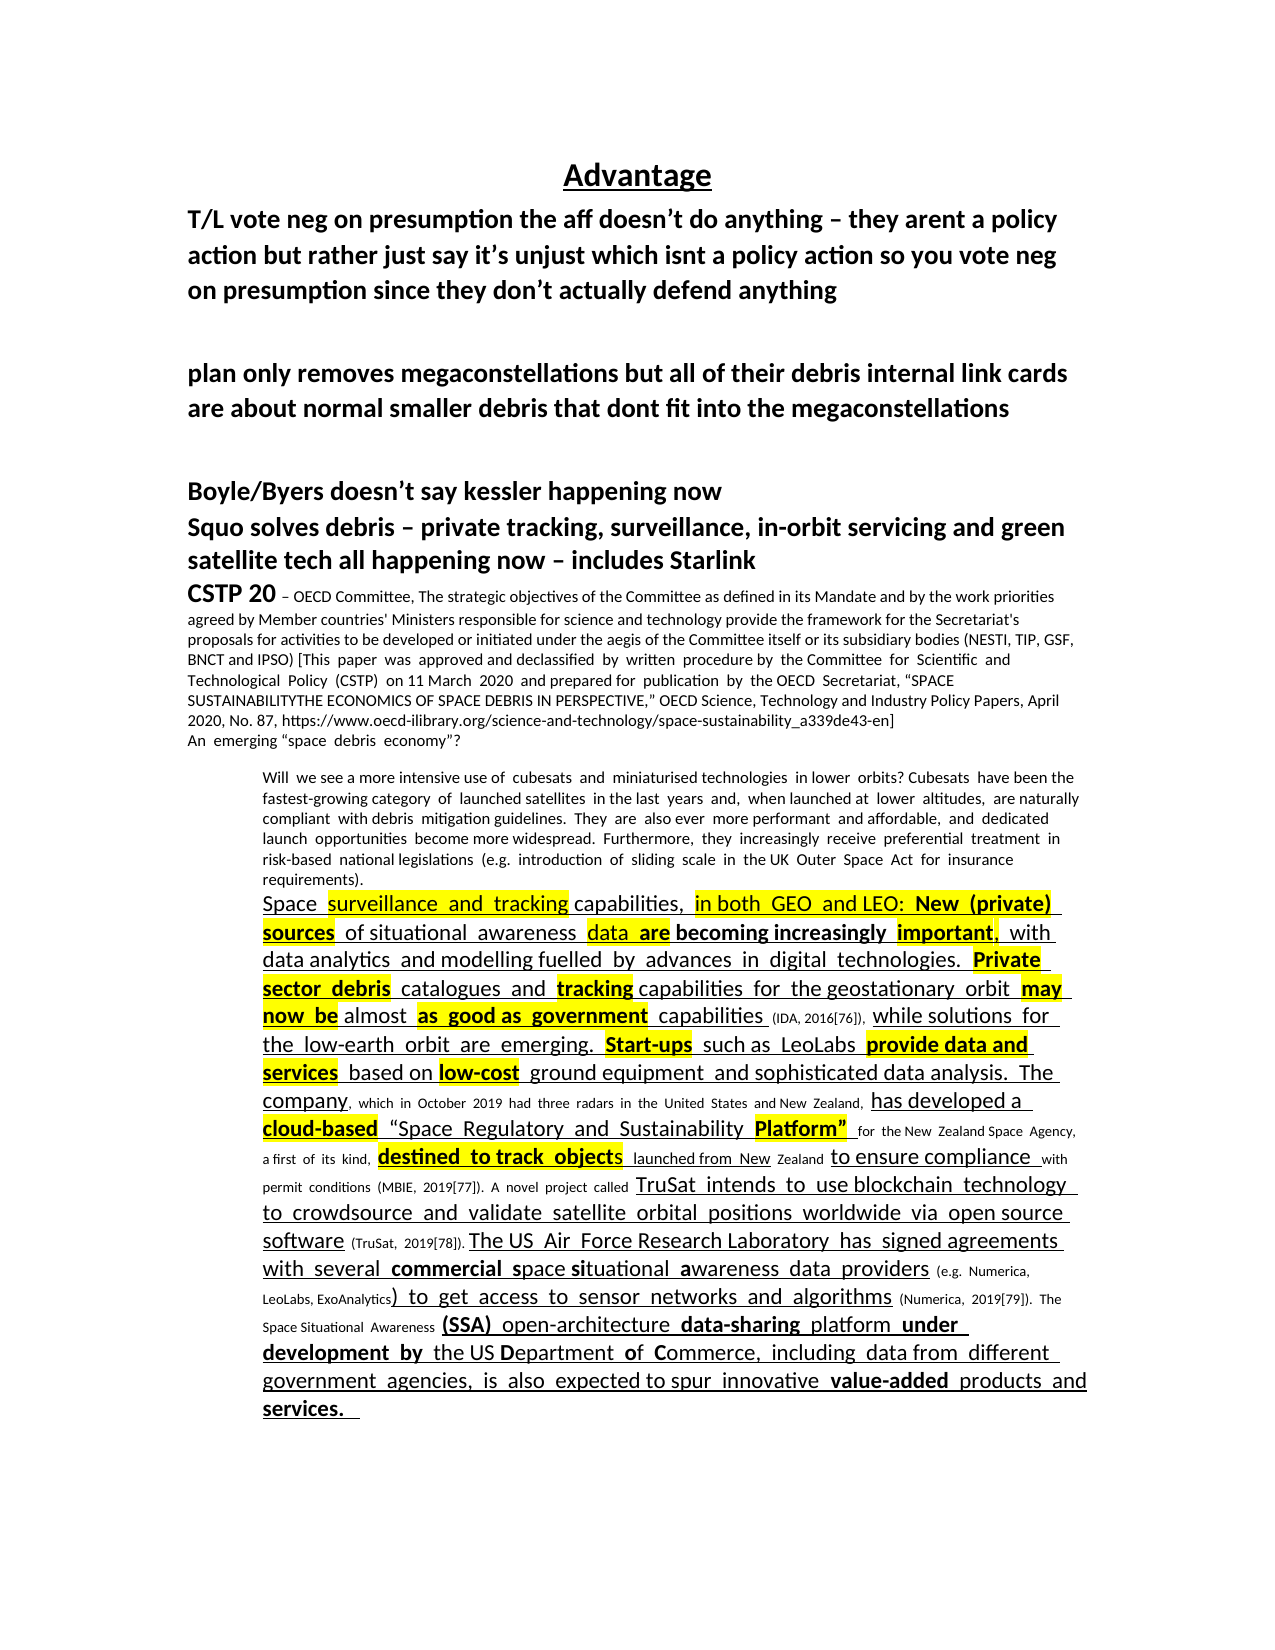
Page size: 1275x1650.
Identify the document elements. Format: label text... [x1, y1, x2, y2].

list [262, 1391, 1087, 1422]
text An emerging “space debris economy”? [187, 731, 1087, 751]
subtitle Advantage [187, 154, 1087, 195]
subtitle Squo solves debris – private tracking, surveillance, in-orbit servicing and green satellite tech all happening now – includes Starlink [187, 510, 1087, 576]
text CSTP 20 – OECD Committee, The strategic objectives of the Committee as defined in its Mandate and by the work priorities agreed by Member countries' Ministers responsible for science and technology provide the framework for the Secretariat's proposals for activities to be developed or initiated under the aegis of the Committee itself or its subsidiary bodies (NESTI, TIP, GSF, BNCT and IPSO) [This paper was approved and declassified by written procedure by the Committee for Scientific and Technological Policy (CSTP) on 11 March 2020 and prepared for publication by the OECD Secretariat, “SPACE SUSTAINABILITYTHE ECONOMICS OF SPACE DEBRIS IN PERSPECTIVE,” OECD Science, Technology and Industry Policy Papers, April 2020, No. 87, https://www.oecd-ilibrary.org/science-and-technology/space-sustainability_a339de43-en] [187, 576, 1087, 731]
list Space surveillance and tracking capabilities, in both GEO and LEO: New (private) sources of situational awareness data are becoming increasingly important, with data analytics and modelling fuelled by advances in digital technologies. Private sector debris catalogues and tracking capabilities for the geostationary orbit may now be almost as good as government capabilities (IDA, 2016[76]), while solutions for the low-earth orbit are emerging. Start-ups such as LeoLabs provide data and services based on low-cost ground equipment and sophisticated data analysis. The company, which in October 2019 had three radars in the United States and New Zealand, has developed a cloud-based “Space Regulatory and Sustainability Platform” for the New Zealand Space Agency, a first of its kind, destined to track objects launched from New Zealand to ensure compliance with permit conditions (MBIE, 2019[77]). A novel project called TruSat intends to use blockchain technology to crowdsource and validate satellite orbital positions worldwide via open source software (TruSat, 2019[78]). The US Air Force Research Laboratory has signed agreements with several commercial space situational awareness data providers (e.g. Numerica, LeoLabs, ExoAnalytics) to get access to sensor networks and algorithms (Numerica, 2019[79]). The Space Situational Awareness (SSA) open-architecture data-sharing platform under development by the US Department of Commerce, including data from different government agencies, is also expected to spur innovative value-added products and services. [262, 889, 1087, 1390]
subtitle Boyle/Byers doesn’t say kessler happening now [187, 474, 1087, 507]
subtitle plan only removes megaconstellations but all of their debris internal link cards are about normal smaller debris that dont fit into the megaconstellations [187, 356, 1087, 425]
subtitle T/L vote neg on presumption the aff doesn’t do anything – they arent a policy action but rather just say it’s unjust which isnt a policy action so you vote neg on presumption since they don’t actually defend anything [187, 202, 1087, 307]
list Will we see a more intensive use of cubesats and miniaturised technologies in lower orbits? Cubesats have been the fastest-growing category of launched satellites in the last years and, when launched at lower altitudes, are naturally compliant with debris mitigation guidelines. They are also ever more performant and affordable, and dedicated launch opportunities become more widespread. Furthermore, they increasingly receive preferential treatment in risk-based national legislations (e.g. introduction of sliding scale in the UK Outer Space Act for insurance requirements). [262, 768, 1087, 889]
